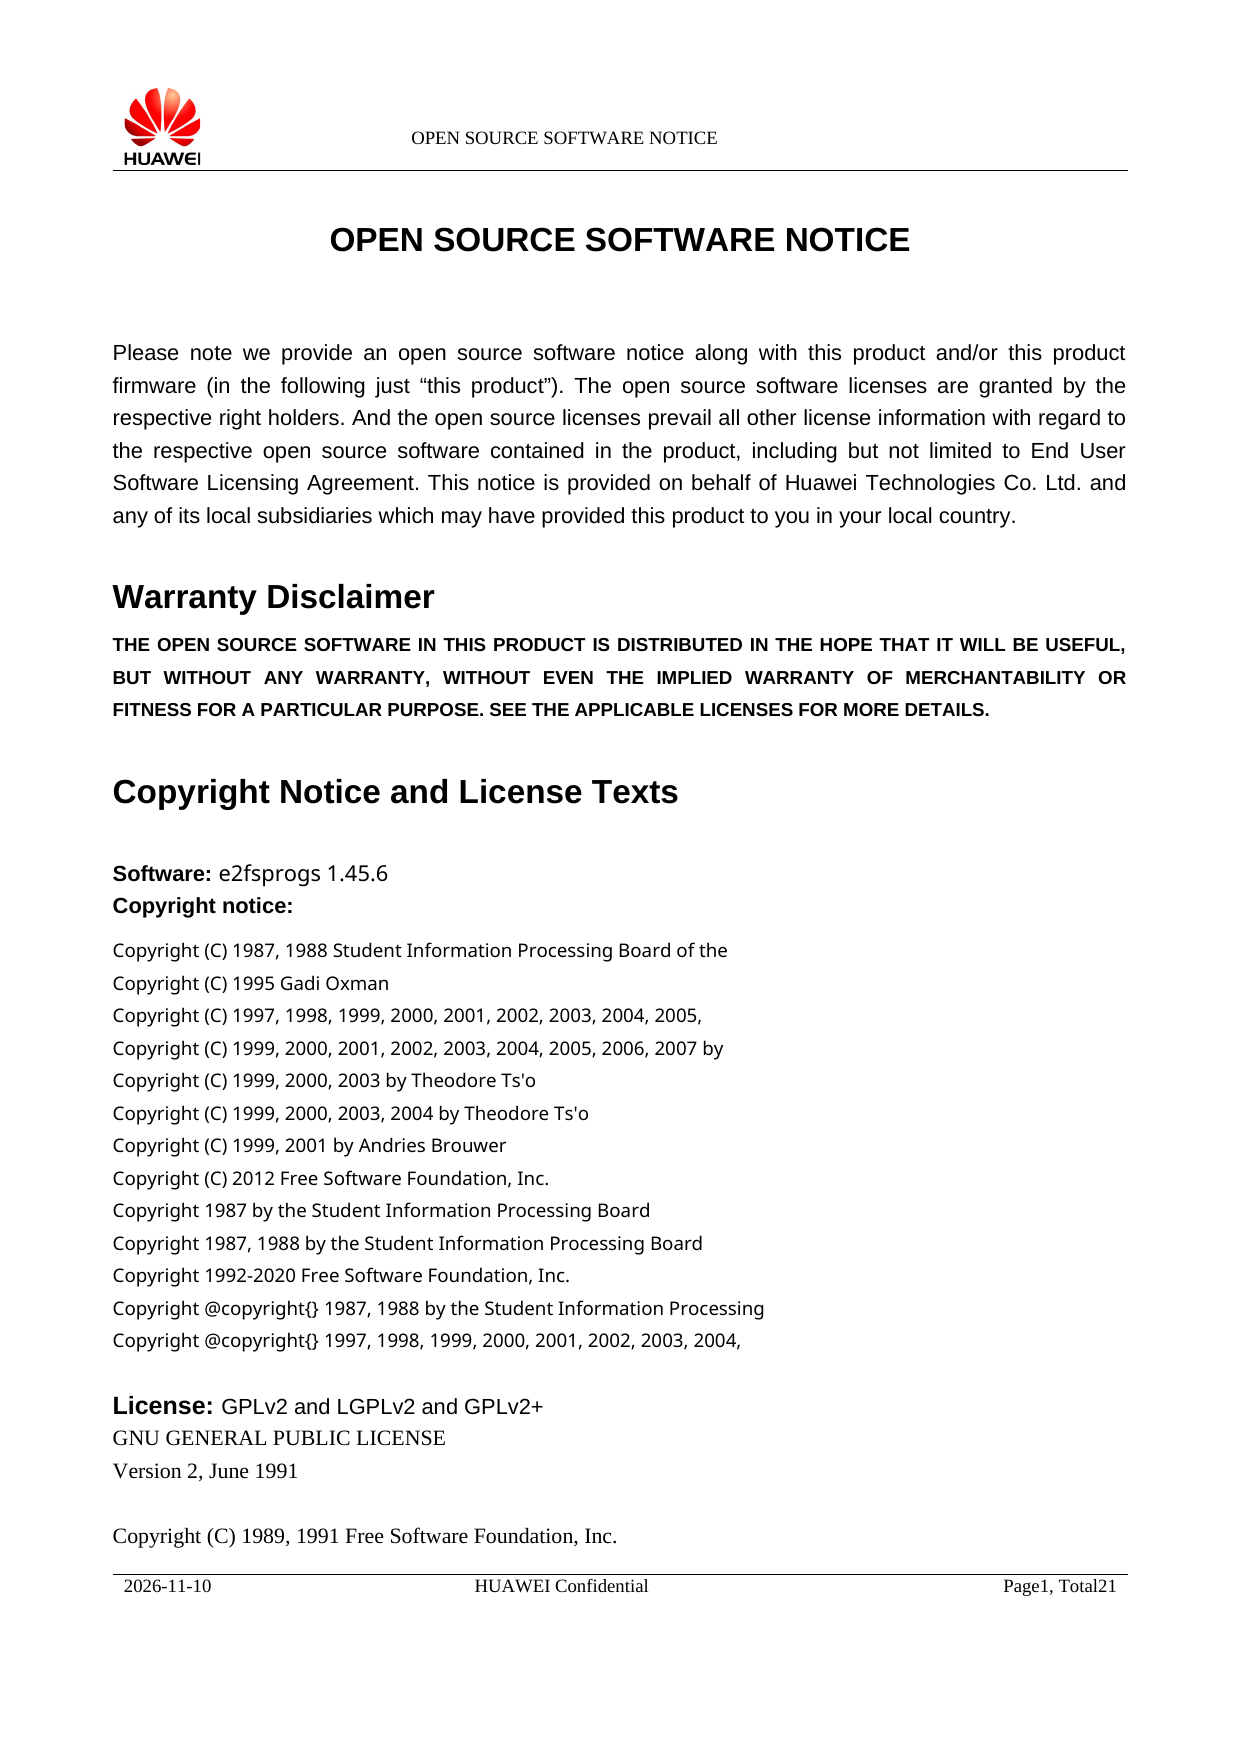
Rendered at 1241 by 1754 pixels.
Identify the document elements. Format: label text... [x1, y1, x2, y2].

text Copyright (C) 2012 Free Software Foundation, Inc. [112, 1161, 1128, 1194]
text OPEN SOURCE SOFTWARE NOTICE [112, 206, 1128, 271]
text The open source software in this product is distributed in the hope that it will be useful, but WITHOUT ANY WARRANTY, without even the implied warranty of MERCHANTABILITY or FITNESS FOR A PARTICULAR PURPOSE. See the applicable licenses for more details. [112, 629, 1128, 726]
text Copyright (C) 1987, 1988 Student Information Processing Board of the [112, 934, 1128, 966]
text Warranty Disclaimer [112, 564, 1128, 629]
text Copyright (C) 1999, 2000, 2003 by Theodore Ts'o [112, 1064, 1128, 1096]
text License: GPLv2 and LGPLv2 and GPLv2+ [112, 1389, 1128, 1421]
text Copyright (C) 1999, 2000, 2003, 2004 by Theodore Ts'o [112, 1096, 1128, 1129]
text Copyright (C) 1995 Gadi Oxman [112, 966, 1128, 999]
text Copyright @copyright{} 1997, 1998, 1999, 2000, 2001, 2002, 2003, 2004, [112, 1324, 1128, 1356]
text Copyright @copyright{} 1987, 1988 by the Student Information Processing [112, 1291, 1128, 1324]
text Copyright 1992-2020 Free Software Foundation, Inc. [112, 1259, 1128, 1291]
text Copyright Notice and License Texts [112, 759, 1128, 824]
text Copyright 1987, 1988 by the Student Information Processing Board [112, 1226, 1128, 1259]
title Software: e2fsprogs 1.45.6 [112, 856, 1128, 889]
text Copyright 1987 by the Student Information Processing Board [112, 1194, 1128, 1226]
text Copyright (C) 1999, 2000, 2001, 2002, 2003, 2004, 2005, 2006, 2007 by [112, 1031, 1128, 1064]
text Copyright (C) 1997, 1998, 1999, 2000, 2001, 2002, 2003, 2004, 2005, [112, 999, 1128, 1031]
text Copyright (C) 1999, 2001 by Andries Brouwer [112, 1129, 1128, 1161]
text Please note we provide an open source software notice along with this product and/or this product firmware (in the following just “this product”). The open source software licenses are granted by the respective right holders. And the open source licenses prevail all other license information with regard to the respective open source software contained in the product, including but not limited to End User Software Licensing Agreement. This notice is provided on behalf of Huawei Technologies Co. Ltd. and any of its local subsidiaries which may have provided this product to you in your local country. [112, 336, 1128, 531]
text Copyright notice: [112, 889, 1128, 921]
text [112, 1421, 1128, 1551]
picture [124, 88, 201, 165]
